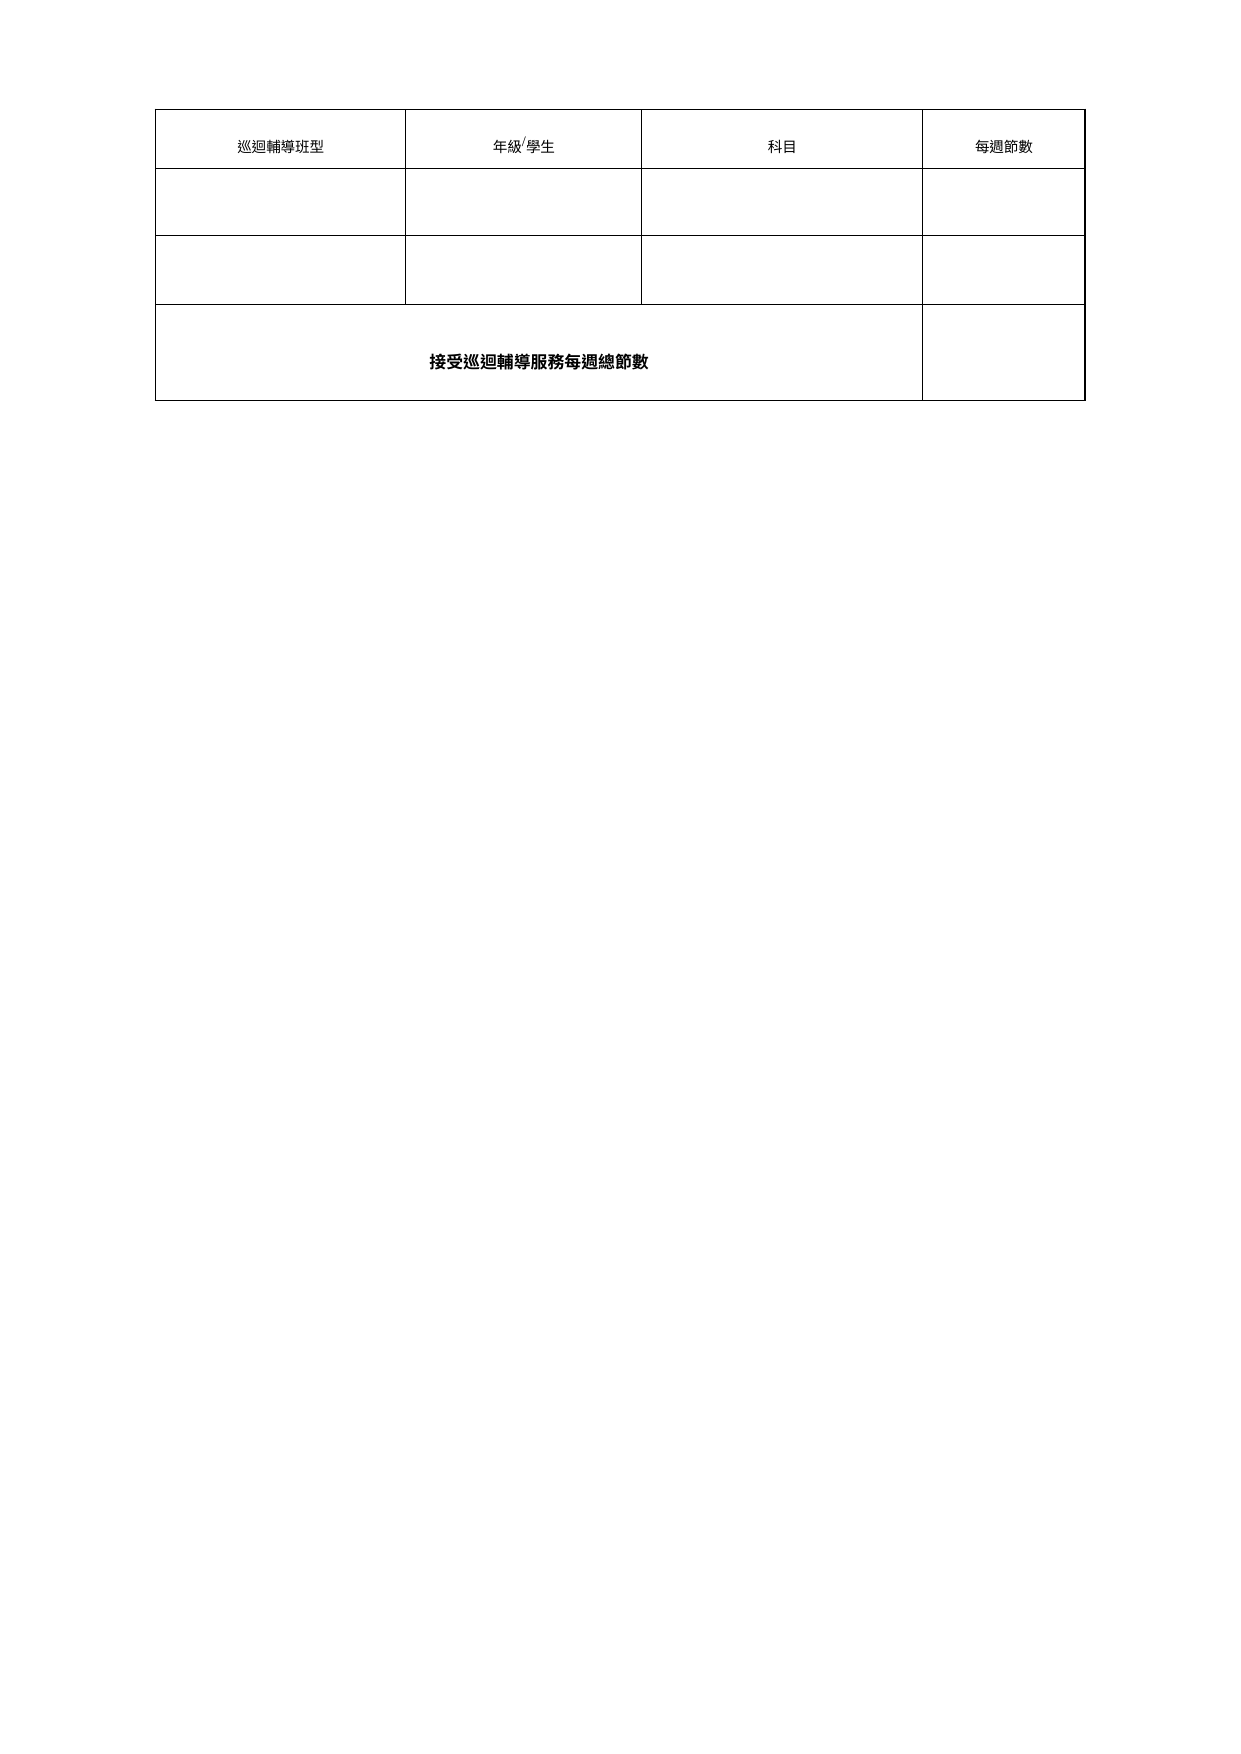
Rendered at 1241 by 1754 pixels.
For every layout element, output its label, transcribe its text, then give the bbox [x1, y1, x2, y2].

table_cell [923, 169, 1084, 235]
table_cell [156, 236, 405, 304]
table_cell 接受巡迴輔導服務每週總節數 [156, 305, 922, 400]
table_header 每週節數 [923, 110, 1084, 167]
table_cell [406, 236, 641, 304]
table_cell [642, 236, 922, 304]
table_cell [923, 236, 1084, 304]
table_header 巡迴輔導班型 [156, 110, 405, 167]
table_cell [923, 305, 1084, 400]
table_header 年級/學生 [406, 110, 641, 167]
table_header 科目 [642, 110, 922, 167]
table_cell [642, 169, 922, 235]
table_cell [406, 169, 641, 235]
table_cell [156, 169, 405, 235]
